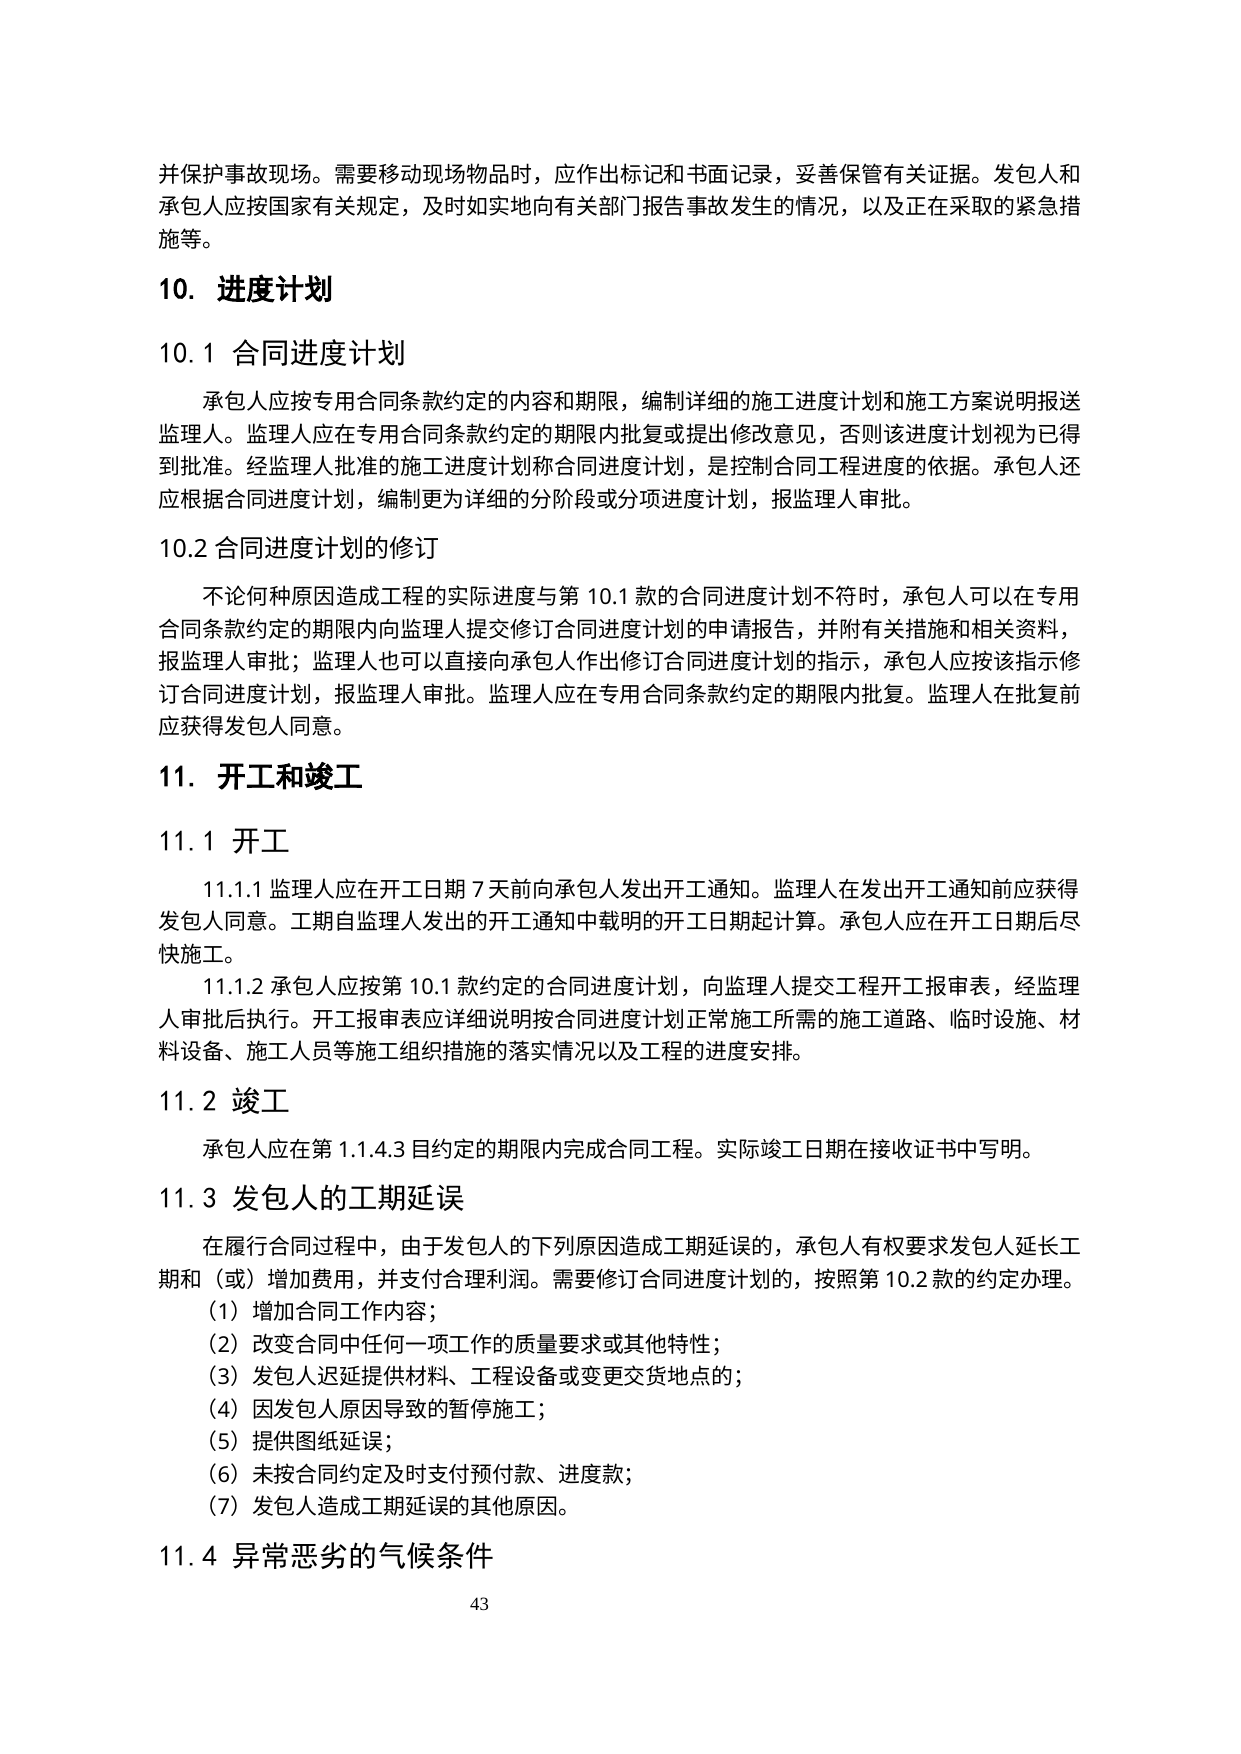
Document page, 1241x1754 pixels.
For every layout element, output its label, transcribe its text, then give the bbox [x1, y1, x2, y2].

text 不论何种原因造成工程的实际进度与第10.1款的合同进度计划不符时，承包人可以在专用合同条款约定的期限内向监理人提交修订合同进度计划的申请报告，并附有关措施和相关资料，报监理人审批；监理人也可以直接向承包人作出修订合同进度计划的指示，承包人应按该指示修订合同进度计划，报监理人审批。监理人应在专用合同条款约定的期限内批复。监理人在批复前应获得发包人同意。 [158, 579, 1082, 741]
text 11.1.2 承包人应按第10.1款约定的合同进度计划，向监理人提交工程开工报审表，经监理人审批后执行。开工报审表应详细说明按合同进度计划正常施工所需的施工道路、临时设施、材料设备、施工人员等施工组织措施的落实情况以及工程的进度安排。 [158, 969, 1082, 1066]
text （4）因发包人原因导致的暂停施工； [158, 1391, 1082, 1424]
text 11.1.1 监理人应在开工日期7天前向承包人发出开工通知。监理人在发出开工通知前应获得发包人同意。工期自监理人发出的开工通知中载明的开工日期起计算。承包人应在开工日期后尽快施工。 [158, 871, 1082, 969]
text （7）发包人造成工期延误的其他原因。 [158, 1489, 1082, 1521]
text （1）增加合同工作内容； [158, 1294, 1082, 1326]
text 11.4 异常恶劣的气候条件 [158, 1521, 1082, 1586]
text 承包人应在第1.1.4.3目约定的期限内完成合同工程。实际竣工日期在接收证书中写明。 [158, 1131, 1082, 1164]
text 11.3 发包人的工期延误 [158, 1164, 1082, 1229]
text 11.2 竣工 [158, 1066, 1082, 1131]
text 10.1 合同进度计划 [158, 319, 1082, 384]
text （5）提供图纸延误； [158, 1424, 1082, 1456]
text 承包人应按专用合同条款约定的内容和期限，编制详细的施工进度计划和施工方案说明报送监理人。监理人应在专用合同条款约定的期限内批复或提出修改意见，否则该进度计划视为已得到批准。经监理人批准的施工进度计划称合同进度计划，是控制合同工程进度的依据。承包人还应根据合同进度计划，编制更为详细的分阶段或分项进度计划，报监理人审批。 [158, 384, 1082, 514]
text （3）发包人迟延提供材料、工程设备或变更交货地点的； [158, 1359, 1082, 1391]
text （6）未按合同约定及时支付预付款、进度款； [158, 1456, 1082, 1489]
text 10. 进度计划 [158, 254, 1082, 319]
text 11.1 开工 [158, 806, 1082, 871]
text （2）改变合同中任何一项工作的质量要求或其他特性； [158, 1326, 1082, 1359]
text 10.2 合同进度计划的修订 [158, 514, 1082, 579]
text 11. 开工和竣工 [158, 741, 1082, 806]
text 在履行合同过程中，由于发包人的下列原因造成工期延误的，承包人有权要求发包人延长工期和（或）增加费用，并支付合理利润。需要修订合同进度计划的，按照第10.2款的约定办理。 [158, 1229, 1082, 1294]
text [158, 156, 1082, 254]
